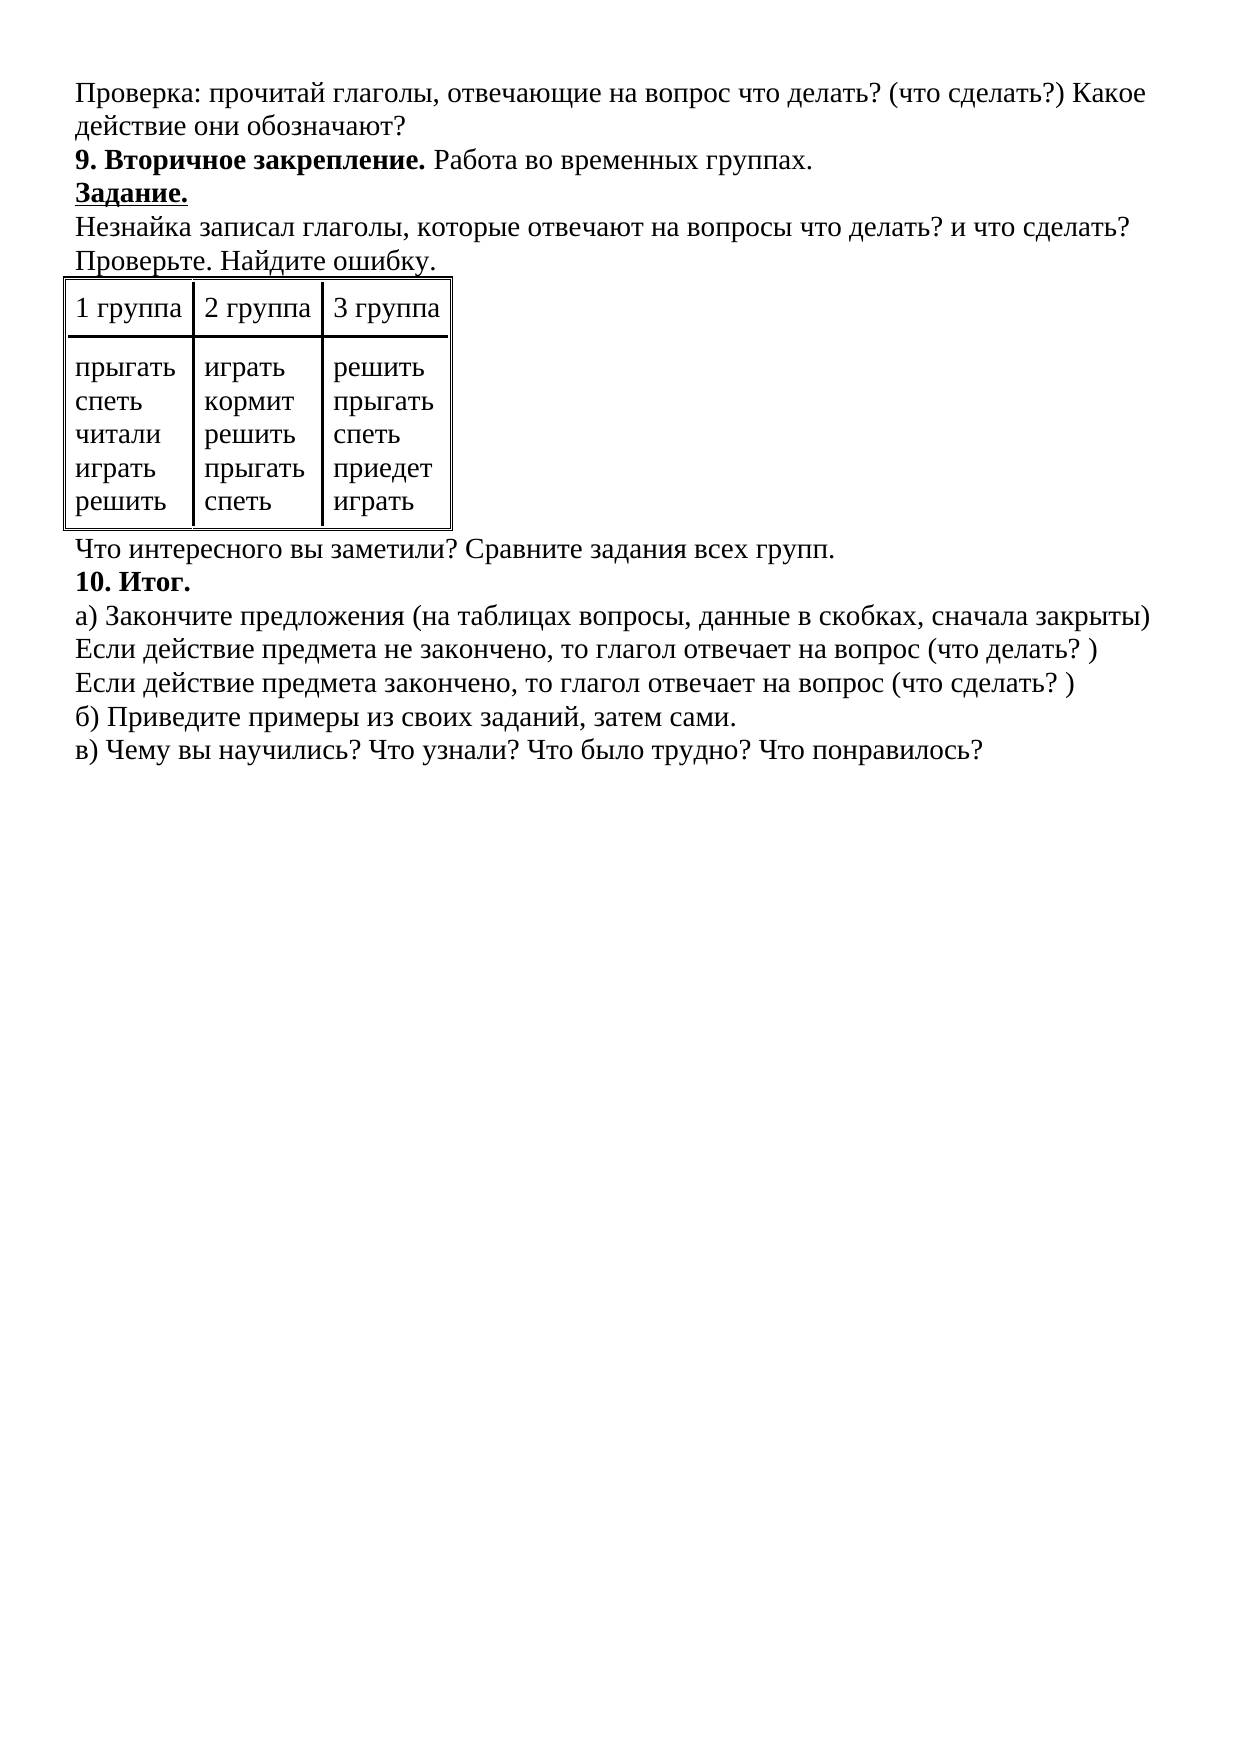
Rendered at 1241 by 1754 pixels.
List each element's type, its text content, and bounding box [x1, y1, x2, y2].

text Проверьте. Найдите ошибку. [75, 243, 1165, 276]
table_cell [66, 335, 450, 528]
text б) Приведите примеры из своих заданий, затем сами. [75, 699, 1165, 732]
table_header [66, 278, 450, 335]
text Проверка: прочитай глаголы, отвечающие на вопрос что делать? (что сделать?) Какое действие они обозначают? [75, 75, 1165, 142]
text в) Чему вы научились? Что узнали? Что было трудно? Что понравилось? [75, 732, 1165, 766]
text 10. Итог. [75, 564, 1165, 598]
text Незнайка записал глаголы, которые отвечают на вопросы что делать? и что сделать? [75, 209, 1165, 243]
text Если действие предмета закончено, то глагол отвечает на вопрос (что сделать? ) [75, 665, 1165, 699]
text 9. Вторичное закрепление. Работа во временных группах. [75, 142, 1165, 176]
text Что интересного вы заметили? Сравните задания всех групп. [75, 531, 1165, 564]
text а) Закончите предложения (на таблицах вопросы, данные в скобках, сначала закрыты) [75, 598, 1165, 632]
text Задание. [75, 176, 1165, 209]
text Если действие предмета не закончено, то глагол отвечает на вопрос (что делать? ) [75, 632, 1165, 665]
